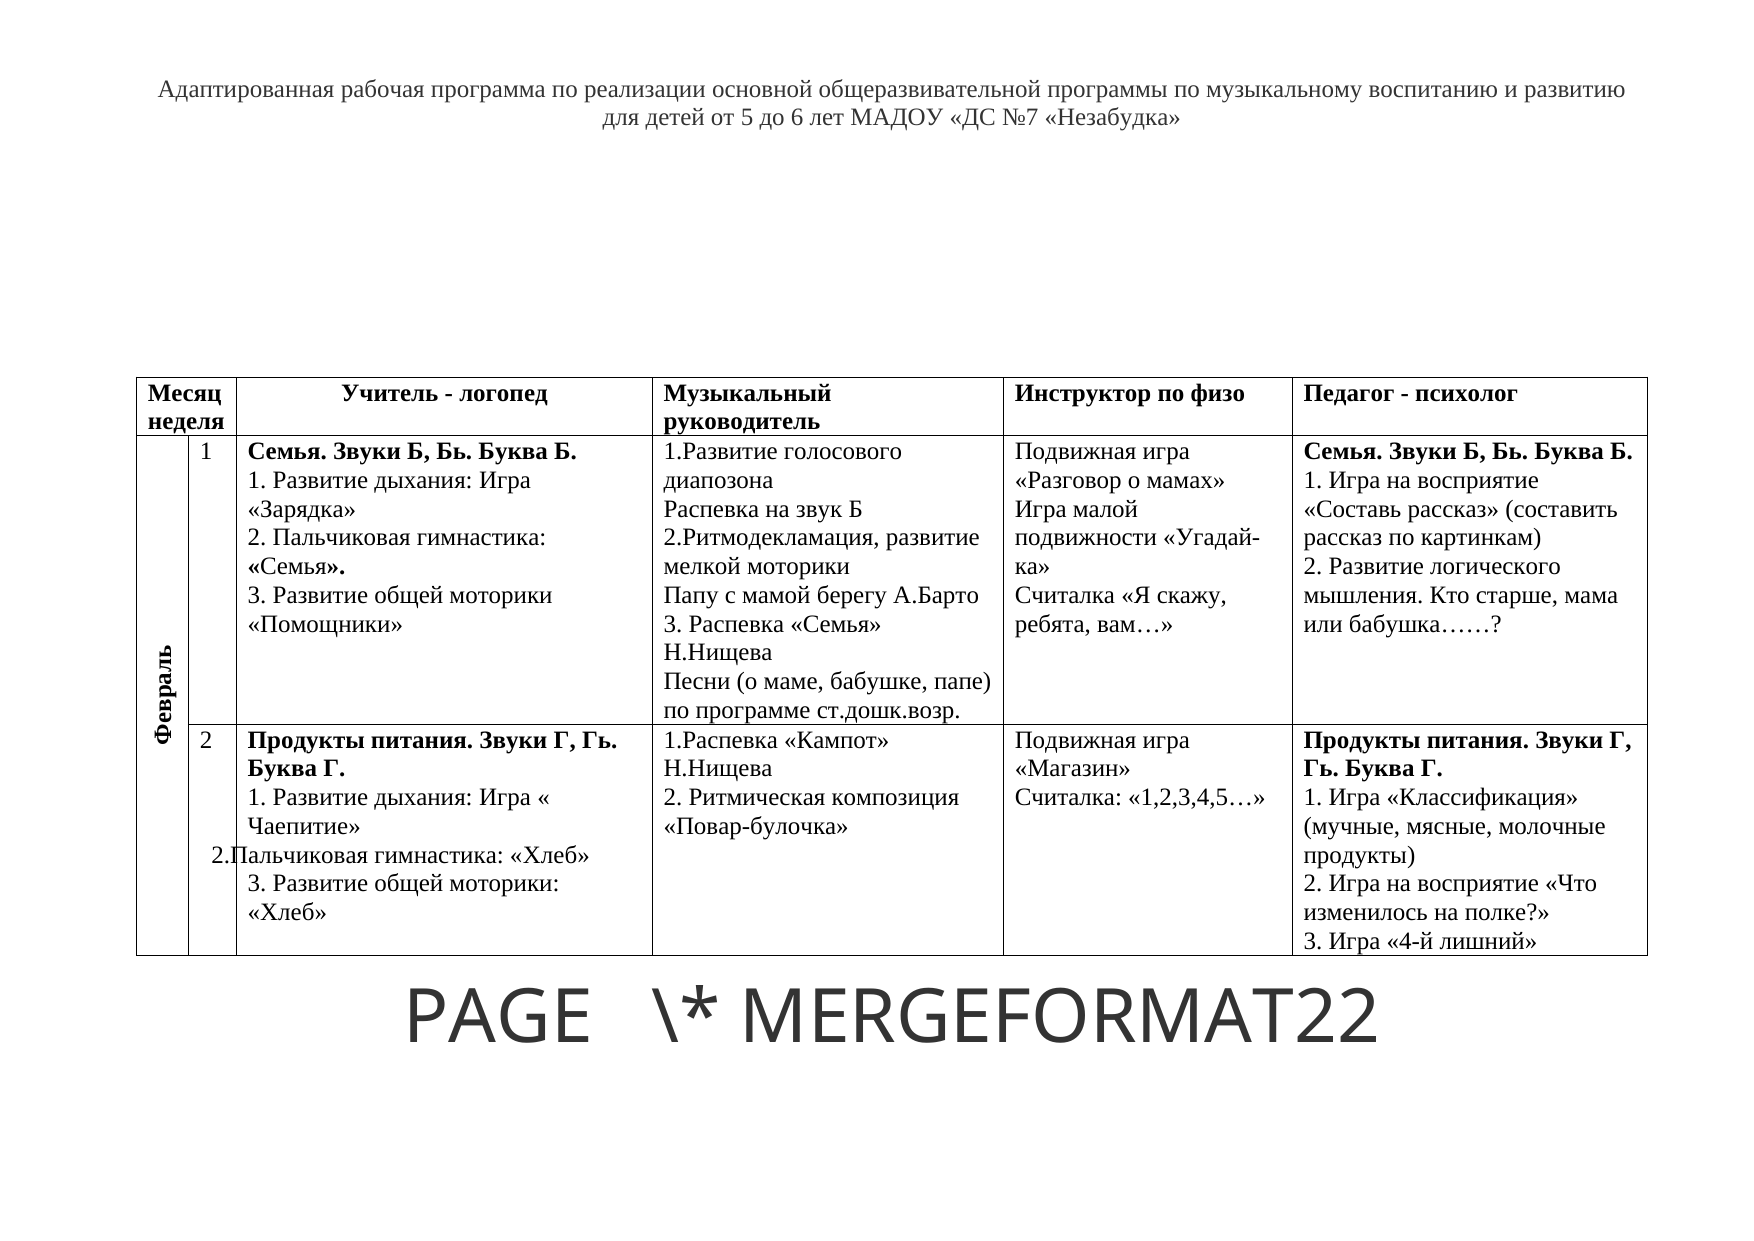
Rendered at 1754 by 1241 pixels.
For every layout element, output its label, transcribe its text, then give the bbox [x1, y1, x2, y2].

table_cell 2 [189, 725, 236, 955]
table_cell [653, 725, 1003, 955]
table_header Инструктор по физо [1004, 378, 1292, 435]
table_header Месяц неделя [137, 378, 236, 435]
table_cell Семья. Звуки Б, Бь. Буква Б. 1. Развитие дыхания: Игра «Зарядка» 2. Пальчиковая гимнастика: «Семья». 3. Развитие общей моторики «Помощники» [237, 436, 652, 724]
table_cell 1 [189, 436, 236, 724]
table_cell 1.Развитие голосового диапозона Распевка на звук Б 2.Ритмодекламация, развитие мелкой моторики Папу с мамой берегу А.Барто 3. Распевка «Семья» Н.Нищева Песни (о маме, бабушке, папе) по программе ст.дошк.возр. [653, 436, 1003, 724]
table_header Учитель - логопед [237, 378, 652, 435]
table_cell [1293, 725, 1647, 955]
table_header Музыкальный руководитель [653, 378, 1003, 435]
table_cell Февраль [137, 436, 188, 955]
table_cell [1004, 725, 1292, 955]
table_cell Подвижная игра «Разговор о мамах» Игра малой подвижности «Угадай-ка» Считалка «Я скажу, ребята, вам…» [1004, 436, 1292, 724]
table_cell Семья. Звуки Б, Бь. Буква Б. 1. Игра на восприятие «Составь рассказ» (составить рассказ по картинкам) 2. Развитие логического мышления. Кто старше, мама или бабушка……? [1293, 436, 1647, 724]
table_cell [237, 725, 652, 955]
table_header Педагог - психолог [1293, 378, 1647, 435]
